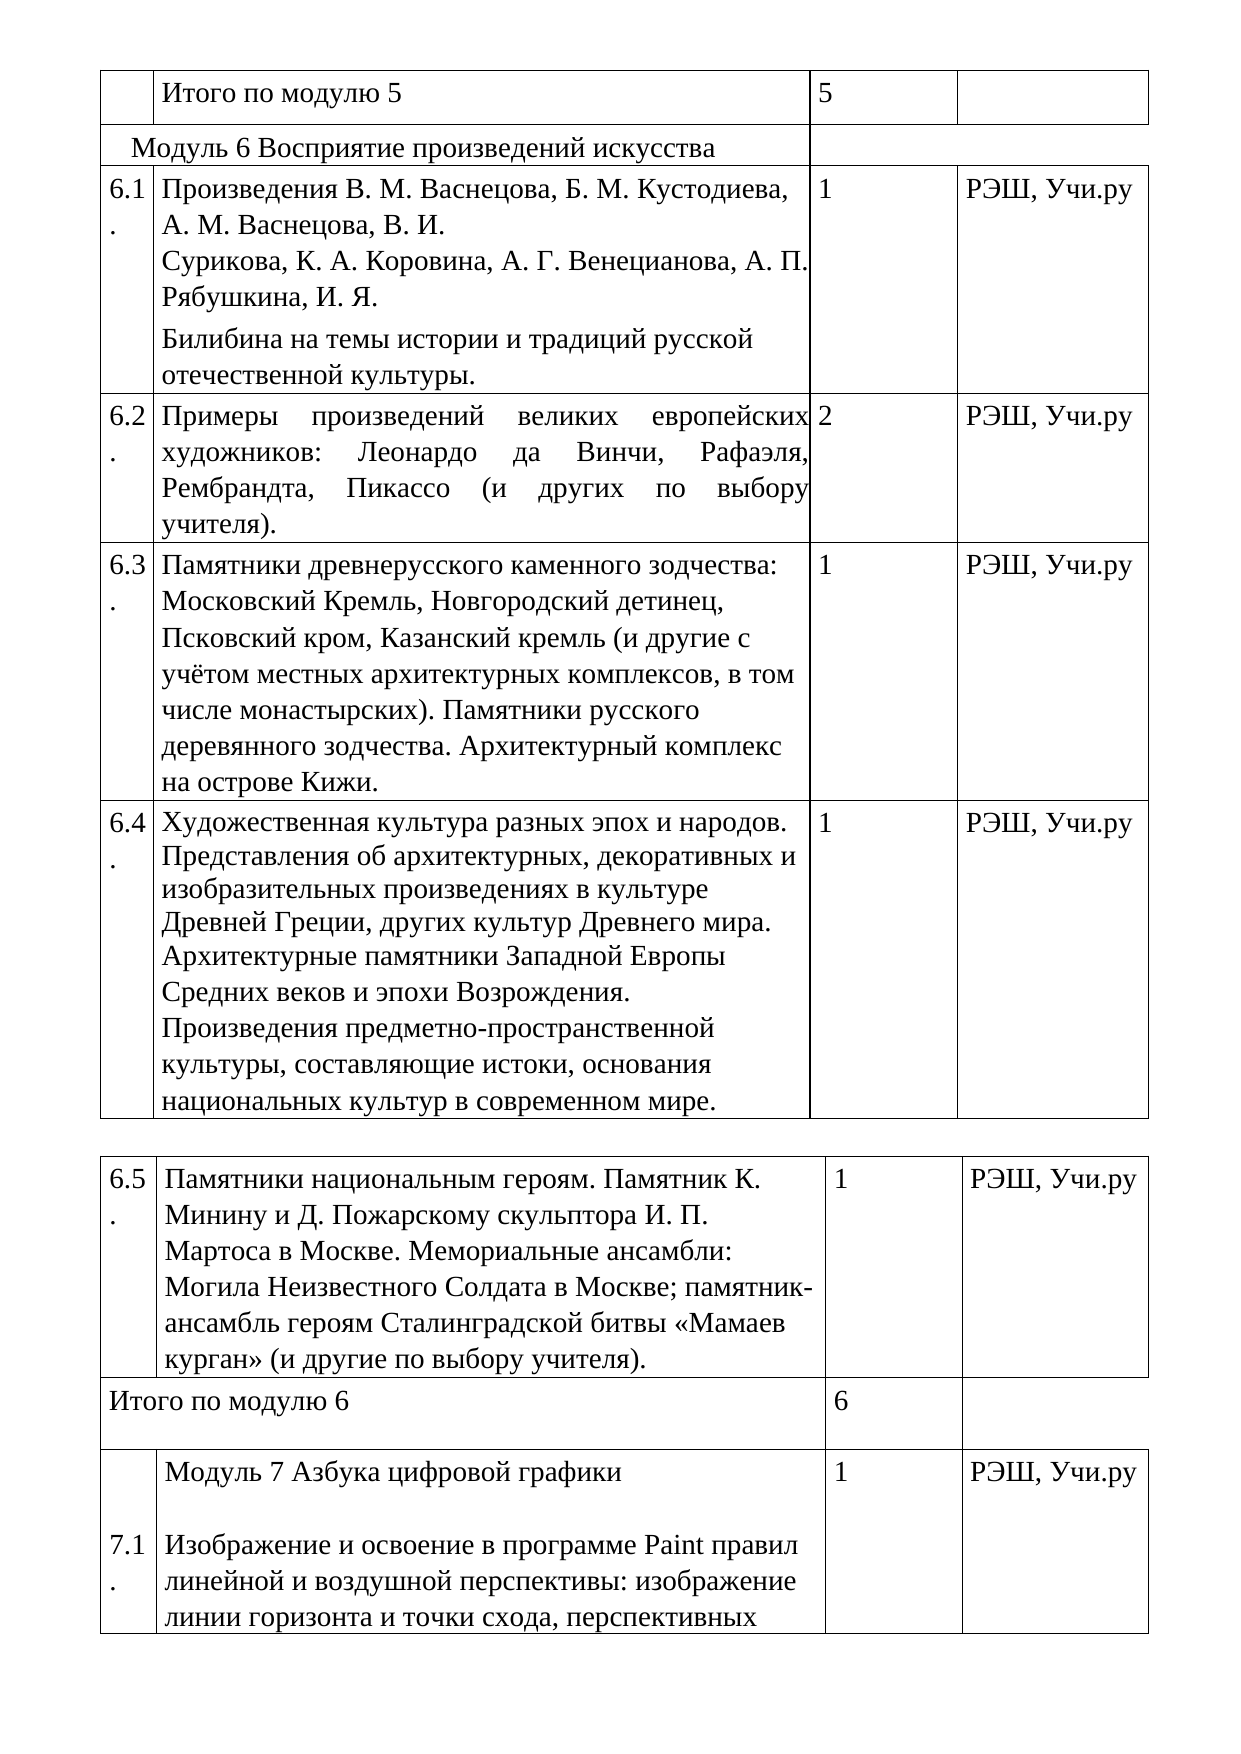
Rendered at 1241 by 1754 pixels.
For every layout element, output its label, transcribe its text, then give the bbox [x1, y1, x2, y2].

table_cell Примеры произведений великих европейских художников: Леонардо да Винчи, Рафаэля, Рембрандта, Пикассо (и других по выбору учителя). [154, 394, 809, 542]
table_cell Модуль 6 Восприятие произведений искусства [101, 125, 809, 165]
table_header Памятники национальным героям. Памятник К. Минину и Д. Пожарскому скульптора И. П. Мартоса в Москве. Мемориальные ансамбли: Могила Неизвестного Солдата в Москве; памятник-ансамбль героям Сталинградской битвы «Мамаев курган» (и другие по выбору учителя). [157, 1157, 825, 1377]
table_cell 6.2. [101, 394, 153, 542]
table_cell 1 [811, 543, 957, 800]
table_cell РЭШ, Учи.ру [958, 166, 1148, 392]
table_cell Памятники древнерусского каменного зодчества: Московский Кремль, Новгородский детинец, Псковский кром, Казанский кремль (и другие с учётом местных архитектурных комплексов, в том числе монастырских). Памятники русского деревянного зодчества. Архитектурный комплекс на острове Кижи. [154, 543, 809, 800]
table_cell 1 [826, 1450, 962, 1633]
table_cell [958, 71, 1148, 124]
table_cell 6.3. [101, 543, 153, 800]
table_cell РЭШ, Учи.ру [963, 1450, 1148, 1633]
table_cell 6.1. [101, 166, 153, 392]
table_cell 6 [826, 1378, 962, 1449]
table_cell [101, 71, 153, 124]
table_header 6.5. [101, 1157, 156, 1377]
table_cell Произведения В. М. Васнецова, Б. М. Кустодиева, А. М. Васнецова, В. И. Сурикова, К. А. Коровина, А. Г. Венецианова, А. П. Рябушкина, И. Я. Билибина на темы истории и традиций русской отечественной культуры. [154, 166, 809, 392]
table_cell РЭШ, Учи.ру [958, 801, 1148, 1118]
table_cell Итого по модулю 6 [101, 1378, 825, 1449]
table_cell 2 [811, 394, 957, 542]
table_cell 1 [811, 801, 957, 1118]
table_cell 1 [811, 166, 957, 392]
table_header 1 [826, 1157, 962, 1377]
table_header РЭШ, Учи.ру [963, 1157, 1148, 1377]
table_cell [157, 1450, 825, 1633]
table_cell Итого по модулю 5 [154, 71, 809, 124]
table_cell 5 [811, 71, 957, 124]
table_cell Художественная культура разных эпох и народов. Представления об архитектурных, декоративных и изобразительных произведениях в культуре Древней Греции, других культур Древнего мира. Архитектурные памятники Западной Европы Средних веков и эпохи Возрождения. Произведения предметно-пространственной культуры, составляющие истоки, основания национальных культур в современном мире. [154, 801, 809, 1118]
table_cell РЭШ, Учи.ру [958, 543, 1148, 800]
table_cell 6.4. [101, 801, 153, 1118]
table_cell РЭШ, Учи.ру [958, 394, 1148, 542]
table_cell 7.1. [101, 1450, 156, 1633]
